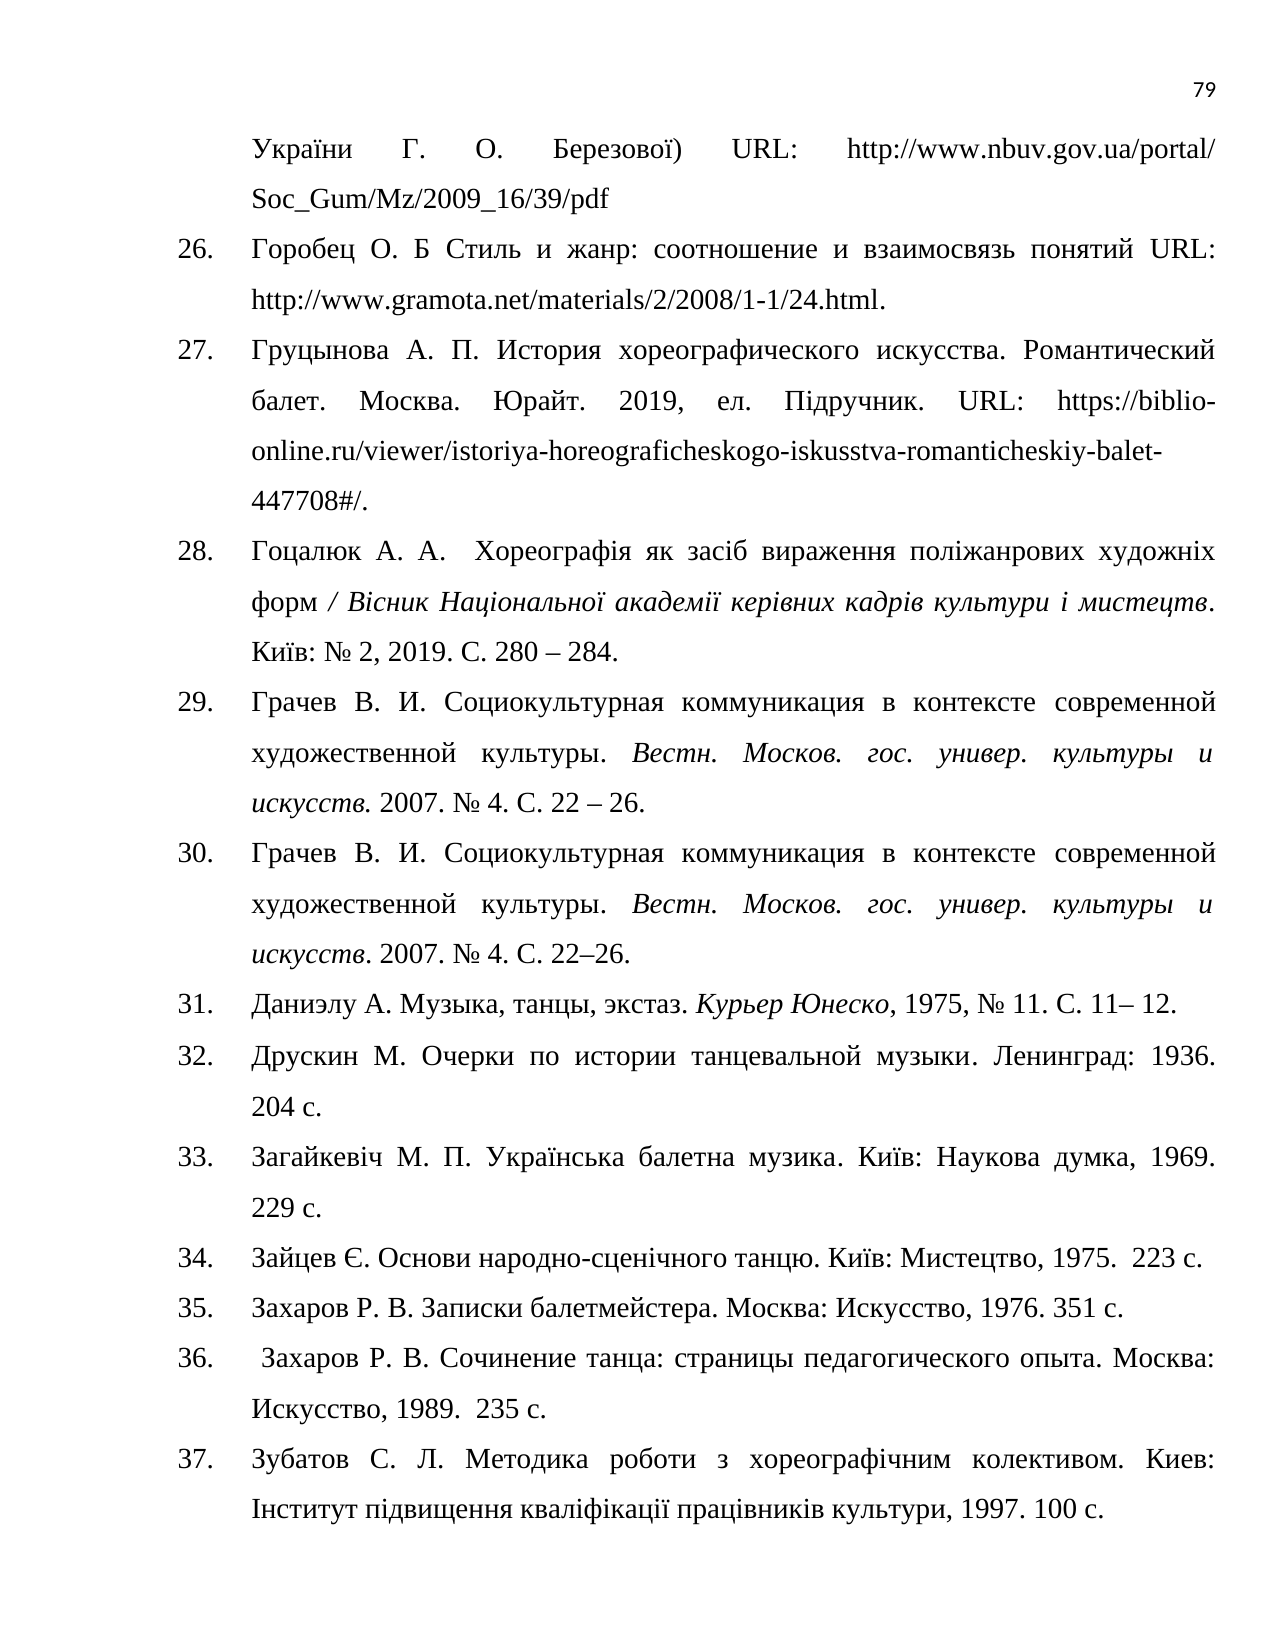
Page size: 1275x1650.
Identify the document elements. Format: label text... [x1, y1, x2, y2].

list Захаров Р. В. Сочинение танца: страницы педагогического опыта. Москва: Искусство, 1989. 235 с. [177, 1341, 1216, 1424]
list Гоцалюк А. А. Хореографія як засіб вираження поліжанрових художніх форм / Вісник Національної академії керівних кадрів культури і мистецтв. Київ: № 2, 2019. С. 280 – 284. [177, 533, 1216, 668]
list Захаров Р. В. Записки балетмейстера. Москва: Искусство, 1976. 351 с. [177, 1290, 1216, 1324]
list Даниэлу А. Музыка, танцы, экстаз. Курьер Юнеско, 1975, № 11. С. 11– 12. [177, 986, 1216, 1020]
list Грачев В. И. Социокультурная коммуникация в контексте cовременной художественной культуры. Вестн. Москов. гос. универ. культуры и искусств. 2007. № 4. С. 22 – 26. [177, 684, 1216, 819]
list Загайкевіч М. П. Українська балетна музика. Київ: Наукова думка, 1969. 229 с. [177, 1139, 1216, 1223]
list Грачев В. И. Социокультурная коммуникация в контексте cовременной художественной культуры. Вестн. Москов. гос. универ. культуры и искусств. 2007. № 4. С. 22–26. [177, 835, 1216, 969]
list Горобец О. Б Стиль и жанр: соотношение и взаимосвязь понятий URL: http://www.gramota.net/materials/2/2008/1-1/24.html. [177, 232, 1216, 316]
list Зайцев Є. Основи народно-сценічного танцю. Київ: Мистецтво, 1975. 223 с. [177, 1240, 1216, 1273]
list Груцынова А. П. История хореографического искусства. Романтический балет. Москва. Юрайт. 2019, ел. Підручник. URL: https://biblio-online.ru/viewer/istoriya-horeograficheskogo-iskusstva-romanticheskiy-balet-447708#/. [177, 332, 1216, 517]
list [177, 131, 1216, 215]
list Зубатов С. Л. Методика роботи з хореографічним колективом. Киев: Інститут підвищення кваліфікації працівників культури, 1997. 100 с. [177, 1441, 1216, 1525]
list Друскин М. Очерки по истории танцевальной музыки. Ленинград: 1936. 204 с. [177, 1037, 1216, 1123]
